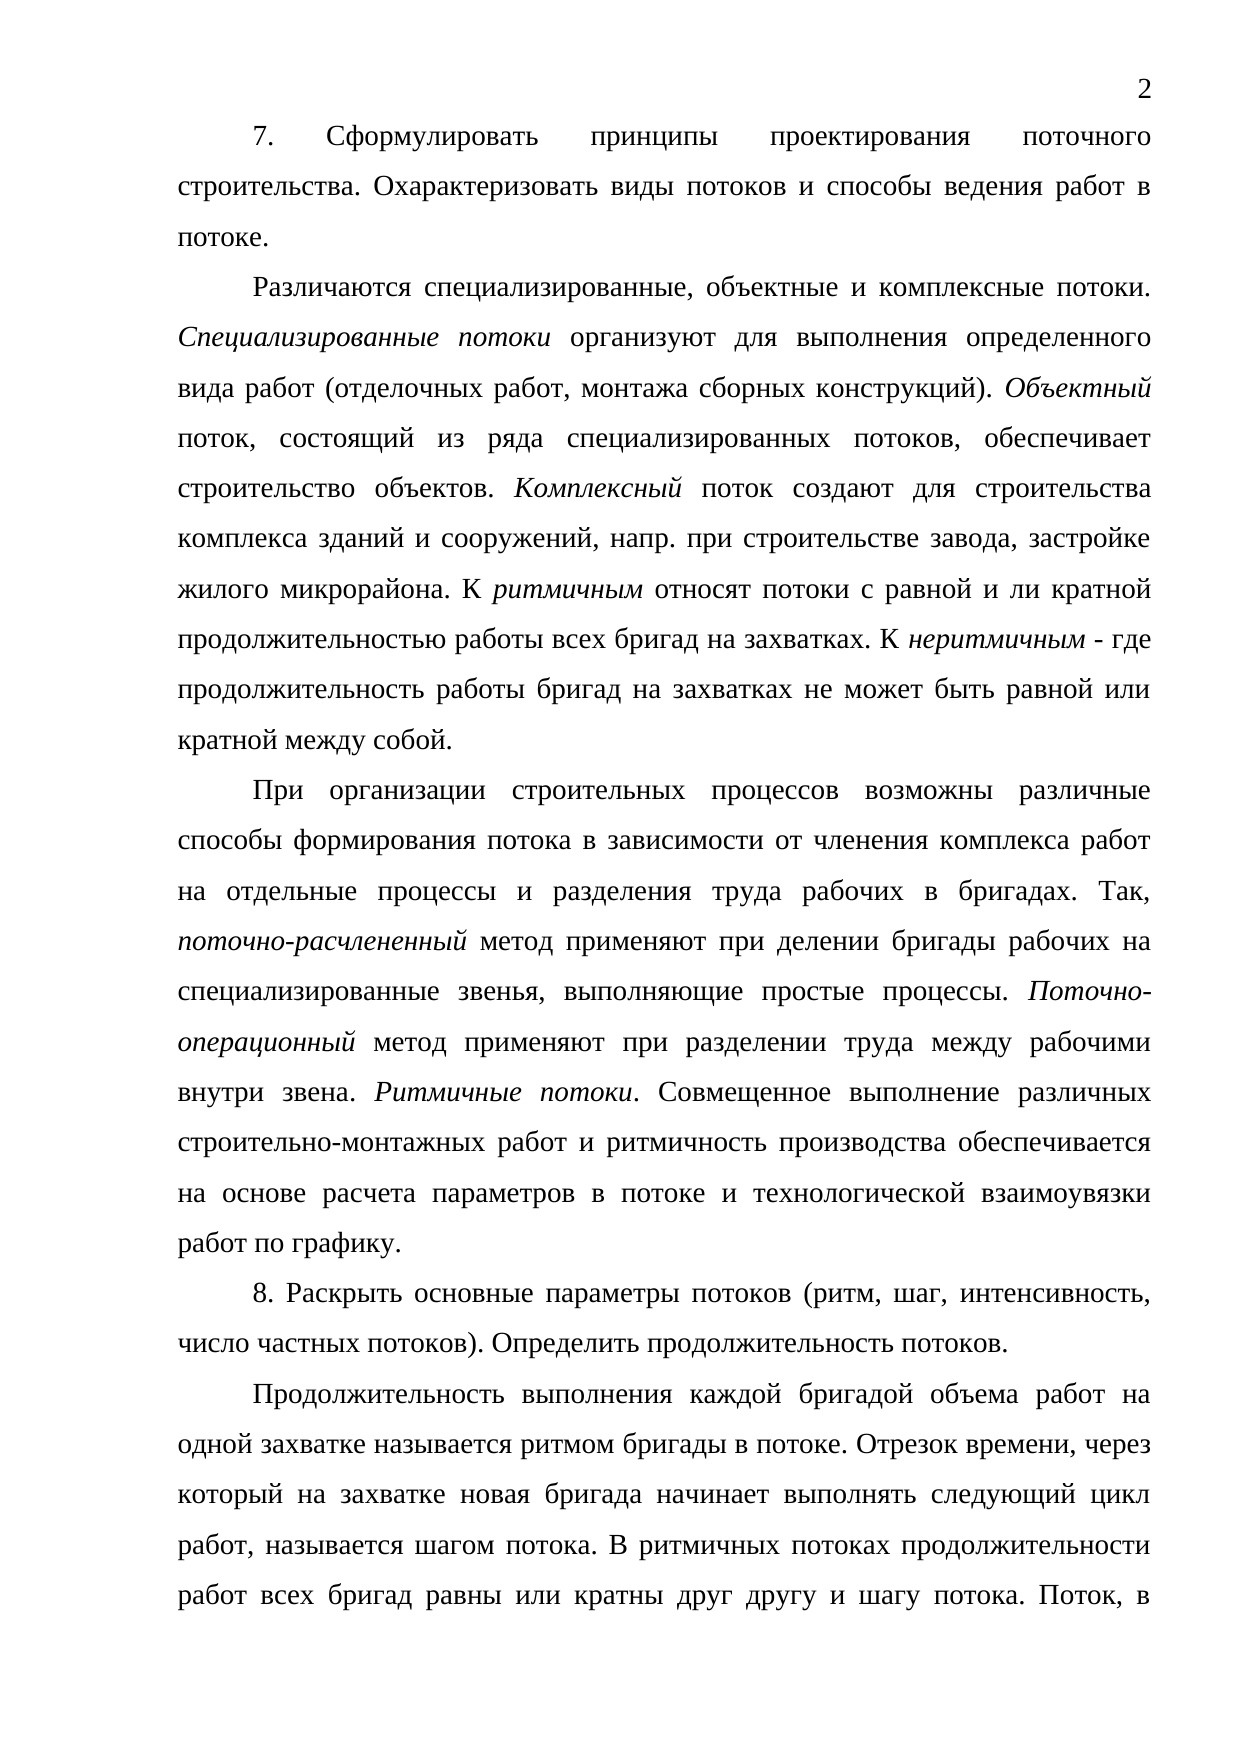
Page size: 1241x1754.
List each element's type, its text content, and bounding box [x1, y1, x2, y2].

text Различаются специализированные, объектные и комплексные потоки. Специализированные потоки организуют для выполнения определенного вида работ (отделочных работ, монтажа сборных конструкций). Объектный поток, состоящий из ряда специализированных потоков, обеспечивает строительство объектов. Комплексный поток создают для строительства комплекса зданий и сооружений, напр. при строительстве завода, застройке жилого микрорайона. К ритмичным относят потоки с равной и ли кратной продолжительностью работы всех бригад на захватках. К неритмичным - где продолжительность работы бригад на захватках не может быть равной или кратной между собой. [177, 269, 1152, 755]
text 8. Раскрыть основные параметры потоков (ритм, шаг, интенсивность, число частных потоков). Определить продолжительность потоков. [177, 1275, 1152, 1359]
text При организации строительных процессов возможны различные способы формирования потока в зависимости от членения комплекса работ на отдельные процессы и разделения труда рабочих в бригадах. Так, поточно-расчлененный метод применяют при делении бригады рабочих на специализированные звенья, выполняющие простые процессы. Поточно-операционный метод применяют при разделении труда между рабочими внутри звена. Ритмичные потоки. Совмещенное выполнение различных строительно-монтажных работ и ритмичность производства обеспечивается на основе расчета параметров в потоке и технологической взаимоувязки работ по графику. [177, 772, 1152, 1258]
text 7. Сформулировать принципы проектирования поточного строительства. Охарактеризовать виды потоков и способы ведения работ в потоке. [177, 118, 1152, 252]
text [177, 1376, 1152, 1611]
